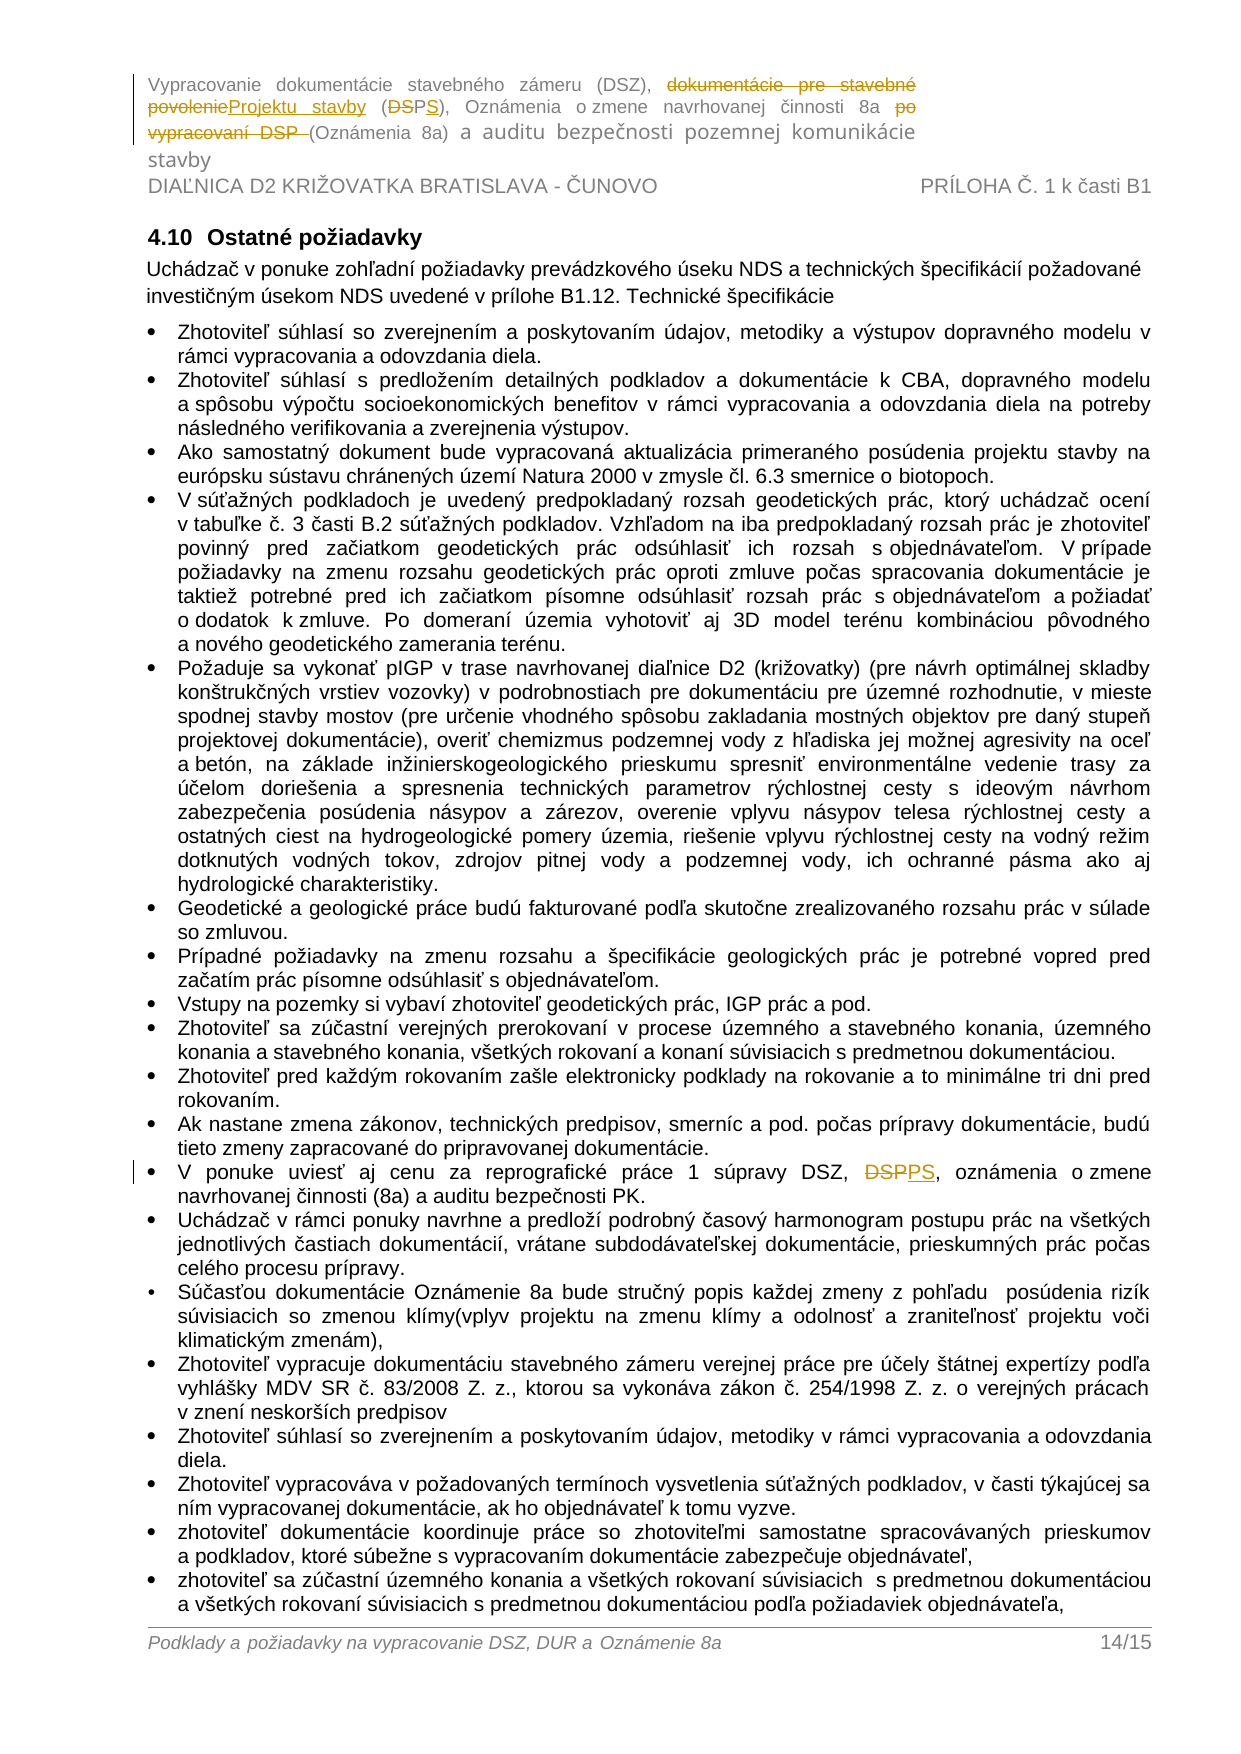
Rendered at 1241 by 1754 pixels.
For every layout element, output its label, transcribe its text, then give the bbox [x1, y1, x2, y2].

list Zhotoviteľ vypracuje dokumentáciu stavebného zámeru verejnej práce pre účely štátnej expertízy podľa vyhlášky MDV SR č. 83/2008 Z. z., ktorou sa vykonáva zákon č. 254/1998 Z. z. o verejných prácach v znení neskorších predpisov [148, 1351, 1152, 1423]
list Vstupy na pozemky si vybaví zhotoviteľ geodetických prác, IGP prác a pod. [148, 991, 1152, 1016]
text Uchádzač v ponuke zohľadní požiadavky prevádzkového úseku NDS a technických špecifikácií požadované investičným úsekom NDS uvedené v prílohe B1.12. Technické špecifikácie [146, 257, 1152, 307]
list Zhotoviteľ súhlasí s predložením detailných podkladov a dokumentácie k CBA, dopravného modelu a spôsobu výpočtu socioekonomických benefitov v rámci vypracovania a odovzdania diela na potreby následného verifikovania a zverejnenia výstupov. [148, 368, 1152, 440]
list Zhotoviteľ pred každým rokovaním zašle elektronicky podklady na rokovanie a to minimálne tri dni pred rokovaním. [148, 1063, 1152, 1112]
list Ako samostatný dokument bude vypracovaná aktualizácia primeraného posúdenia projektu stavby na európsku sústavu chránených území Natura 2000 v zmysle čl. 6.3 smernice o biotopoch. [148, 440, 1152, 488]
list Požaduje sa vykonať pIGP v trase navrhovanej diaľnice D2 (križovatky) (pre návrh optimálnej skladby konštrukčných vrstiev vozovky) v podrobnostiach pre dokumentáciu pre územné rozhodnutie, v mieste spodnej stavby mostov (pre určenie vhodného spôsobu zakladania mostných objektov pre daný stupeň projektovej dokumentácie), overiť chemizmus podzemnej vody z hľadiska jej možnej agresivity na oceľ a betón, na základe inžinierskogeologického prieskumu spresniť environmentálne vedenie trasy za účelom doriešenia a spresnenia technických parametrov rýchlostnej cesty s ideovým návrhom zabezpečenia posúdenia násypov a zárezov, overenie vplyvu násypov telesa rýchlostnej cesty a ostatných ciest na hydrogeologické pomery územia, riešenie vplyvu rýchlostnej cesty na vodný režim dotknutých vodných tokov, zdrojov pitnej vody a podzemnej vody, ich ochranné pásma ako aj hydrologické charakteristiky. [148, 656, 1152, 895]
list Ak nastane zmena zákonov, technických predpisov, smerníc a pod. počas prípravy dokumentácie, budú tieto zmeny zapracované do pripravovanej dokumentácie. [148, 1112, 1152, 1159]
text • Súčasťou dokumentácie Oznámenie 8a bude stručný popis každej zmeny z pohľadu posúdenia rizík súvisiacich so zmenou klímy(vplyv projektu na zmenu klímy a odolnosť a zraniteľnosť projektu voči klimatickým zmenám), [148, 1279, 1152, 1351]
list Geodetické a geologické práce budú fakturované podľa skutočne zrealizovaného rozsahu prác v súlade so zmluvou. [148, 895, 1152, 943]
list Zhotoviteľ sa zúčastní verejných prerokovaní v procese územného a stavebného konania, územného konania a stavebného konania, všetkých rokovaní a konaní súvisiacich s predmetnou dokumentáciou. [148, 1016, 1152, 1063]
list Prípadné požiadavky na zmenu rozsahu a špecifikácie geologických prác je potrebné vopred pred začatím prác písomne odsúhlasiť s objednávateľom. [148, 943, 1152, 991]
list Zhotoviteľ vypracováva v požadovaných termínoch vysvetlenia súťažných podkladov, v časti týkajúcej sa ním vypracovanej dokumentácie, ak ho objednávateľ k tomu vyzve. [148, 1471, 1152, 1519]
list V ponuke uviesť aj cenu za reprografické práce 1 súpravy DSZ, , oznámenia o zmene navrhovanej činnosti (8a) a auditu bezpečnosti PK. [148, 1159, 1152, 1208]
list zhotoviteľ sa zúčastní územného konania a všetkých rokovaní súvisiacich s predmetnou dokumentáciou a všetkých rokovaní súvisiacich s predmetnou dokumentáciou podľa požiadaviek objednávateľa, [148, 1567, 1152, 1616]
list Zhotoviteľ súhlasí so zverejnením a poskytovaním údajov, metodiky v rámci vypracovania a odovzdania diela. [148, 1423, 1152, 1471]
list V súťažných podkladoch je uvedený predpokladaný rozsah geodetických prác, ktorý uchádzač ocení v tabuľke č. 3 časti B.2 súťažných podkladov. Vzhľadom na iba predpokladaný rozsah prác je zhotoviteľ povinný pred začiatkom geodetických prác odsúhlasiť ich rozsah s objednávateľom. V prípade požiadavky na zmenu rozsahu geodetických prác oproti zmluve počas spracovania dokumentácie je taktiež potrebné pred ich začiatkom písomne odsúhlasiť rozsah prác s objednávateľom a požiadať o dodatok k zmluve. Po domeraní územia vyhotoviť aj 3D model terénu kombináciou pôvodného a nového geodetického zamerania terénu. [148, 488, 1152, 656]
list Uchádzač v rámci ponuky navrhne a predloží podrobný časový harmonogram postupu prác na všetkých jednotlivých častiach dokumentácií, vrátane subdodávateľskej dokumentácie, prieskumných prác počas celého procesu prípravy. [148, 1208, 1152, 1279]
subtitle 4.10 Ostatné požiadavky [148, 224, 1152, 251]
list Zhotoviteľ súhlasí so zverejnením a poskytovaním údajov, metodiky a výstupov dopravného modelu v rámci vypracovania a odovzdania diela. [148, 320, 1152, 368]
list zhotoviteľ dokumentácie koordinuje práce so zhotoviteľmi samostatne spracovávaných prieskumov a podkladov, ktoré súbežne s vypracovaním dokumentácie zabezpečuje objednávateľ, [148, 1519, 1152, 1567]
